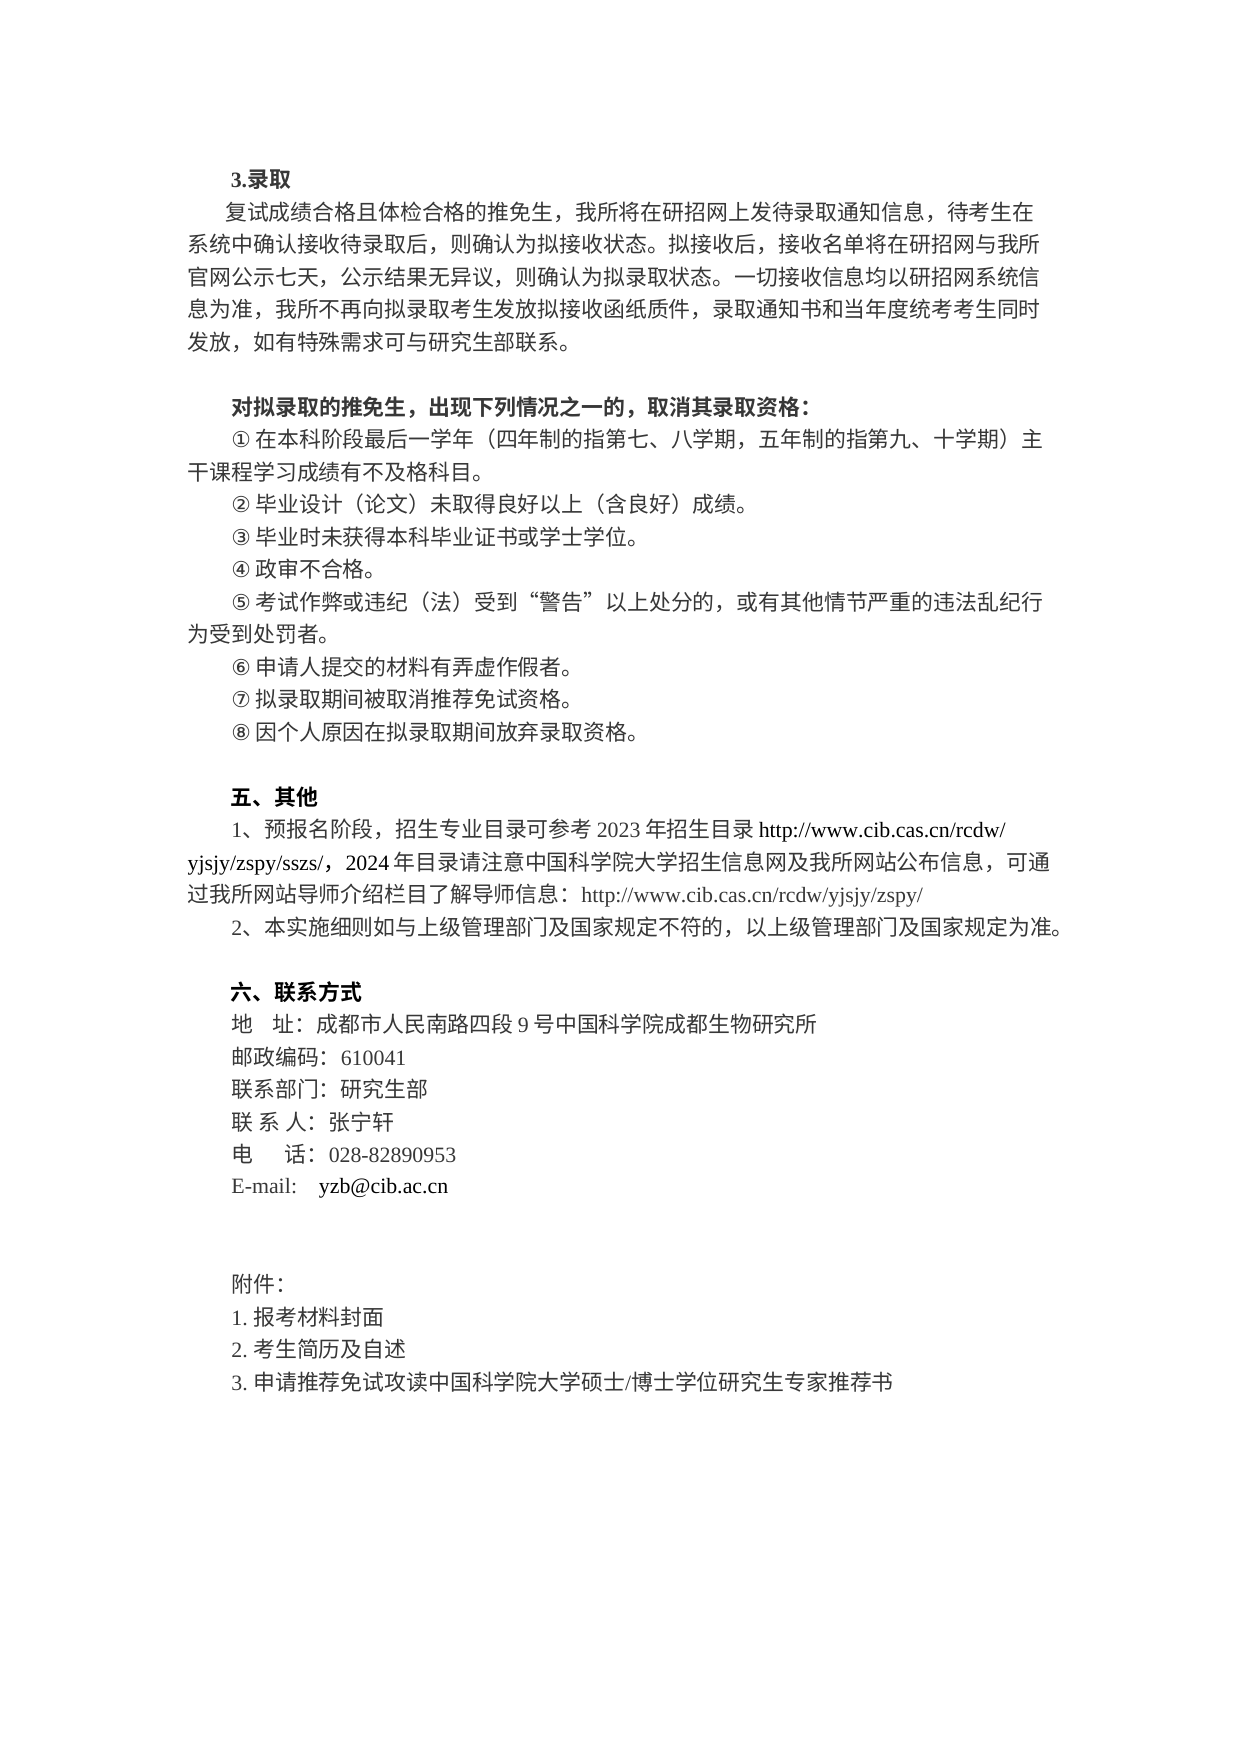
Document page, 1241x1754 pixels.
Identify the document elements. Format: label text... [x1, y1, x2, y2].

text 复试成绩合格且体检合格的推免生，我所将在研招网上发待录取通知信息，待考生在系统中确认接收待录取后，则确认为拟接收状态。拟接收后，接收名单将在研招网与我所官网公示七天，公示结果无异议，则确认为拟录取状态。一切接收信息均以研招网系统信息为准，我所不再向拟录取考生发放拟接收函纸质件，录取通知书和当年度统考考生同时发放，如有特殊需求可与研究生部联系。 [187, 194, 1053, 357]
text ⑤考试作弊或违纪（法）受到“警告”以上处分的，或有其他情节严重的违法乱纪行为受到处罚者。 [187, 584, 1053, 649]
text ⑧因个人原因在拟录取期间放弃录取资格。 [187, 714, 1053, 747]
text 对拟录取的推免生，出现下列情况之一的，取消其录取资格： [187, 389, 1053, 422]
text ⑥申请人提交的材料有弄虚作假者。 [187, 649, 1053, 682]
text 联 系 人：张宁轩 [187, 1104, 1053, 1137]
text E-mail: yzb@cib.ac.cn [187, 1169, 1053, 1202]
text 六、联系方式 [187, 974, 1053, 1007]
text ②毕业设计（论文）未取得良好以上（含良好）成绩。 [187, 487, 1053, 519]
text 五、其他 [187, 779, 1053, 812]
text ①在本科阶段最后一学年（四年制的指第七、八学期，五年制的指第九、十学期）主干课程学习成绩有不及格科目。 [187, 422, 1053, 487]
text 联系部门：研究生部 [187, 1072, 1053, 1104]
text 3.录取 [187, 162, 1053, 194]
text 附件： [187, 1267, 1053, 1299]
text 2. 考生简历及自述 [187, 1332, 1053, 1364]
text ④政审不合格。 [187, 552, 1053, 584]
text 1. 报考材料封面 [187, 1299, 1053, 1332]
text 地 址：成都市人民南路四段9号中国科学院成都生物研究所 [187, 1007, 1053, 1039]
text 电 话：028-82890953 [187, 1137, 1053, 1169]
text 邮政编码：610041 [187, 1039, 1053, 1072]
text 3. 申请推荐免试攻读中国科学院大学硕士/博士学位研究生专家推荐书 [187, 1364, 1053, 1397]
text ⑦拟录取期间被取消推荐免试资格。 [187, 682, 1053, 714]
text 2、本实施细则如与上级管理部门及国家规定不符的，以上级管理部门及国家规定为准。 [187, 909, 1053, 942]
text ③毕业时未获得本科毕业证书或学士学位。 [187, 519, 1053, 552]
text 1、预报名阶段，招生专业目录可参考2023年招生目录http://www.cib.cas.cn/rcdw/yjsjy/zspy/sszs/，2024年目录请注意中国科学院大学招生信息网及我所网站公布信息，可通过我所网站导师介绍栏目了解导师信息：http://www.cib.cas.cn/rcdw/yjsjy/zspy/ [187, 812, 1053, 909]
